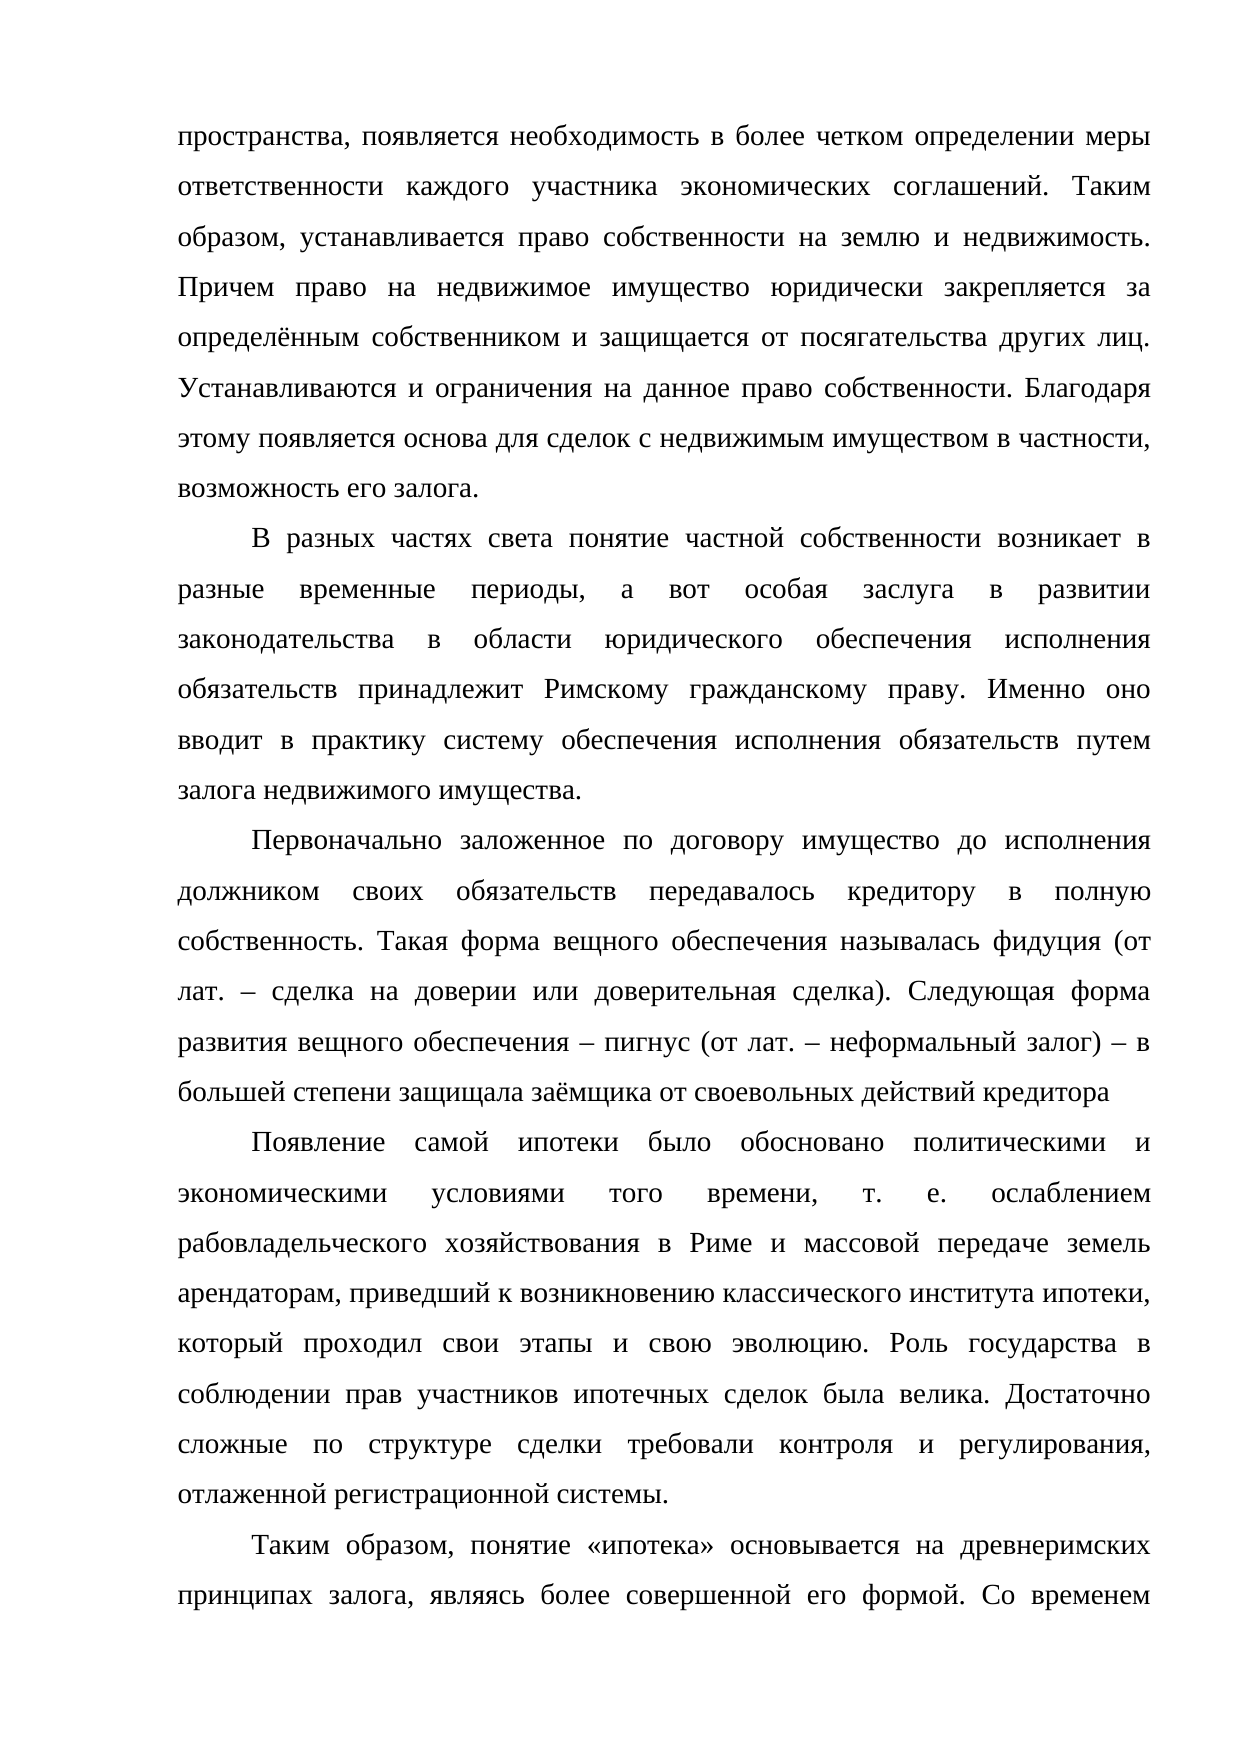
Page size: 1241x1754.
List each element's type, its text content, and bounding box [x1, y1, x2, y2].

text Появление самой ипотеки было обосновано политическими и экономическими условиями того времени, т. е. ослаблением рабовладельческого хозяйствования в Риме и массовой передаче земель арендаторам, приведший к возникновению классического института ипотеки, который проходил свои этапы и свою эволюцию. Роль государства в соблюдении прав участников ипотечных сделок была велика. Достаточно сложные по структуре сделки требовали контроля и регулирования, отлаженной регистрационной системы. [177, 1124, 1152, 1510]
text Первоначально заложенное по договору имущество до исполнения должником своих обязательств передавалось кредитору в полную собственность. Такая форма вещного обеспечения называлась фидуция (от лат. – сделка на доверии или доверительная сделка). Следующая форма развития вещного обеспечения – пигнус (от лат. – неформальный залог) – в большей степени защищала заёмщика от своевольных действий кредитора [177, 822, 1152, 1108]
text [177, 118, 1152, 504]
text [177, 1527, 1152, 1611]
text В разных частях света понятие частной собственности возникает в разные временные периоды, а вот особая заслуга в развитии законодательства в области юридического обеспечения исполнения обязательств принадлежит Римскому гражданскому праву. Именно оно вводит в практику систему обеспечения исполнения обязательств путем залога недвижимого имущества. [177, 521, 1152, 806]
